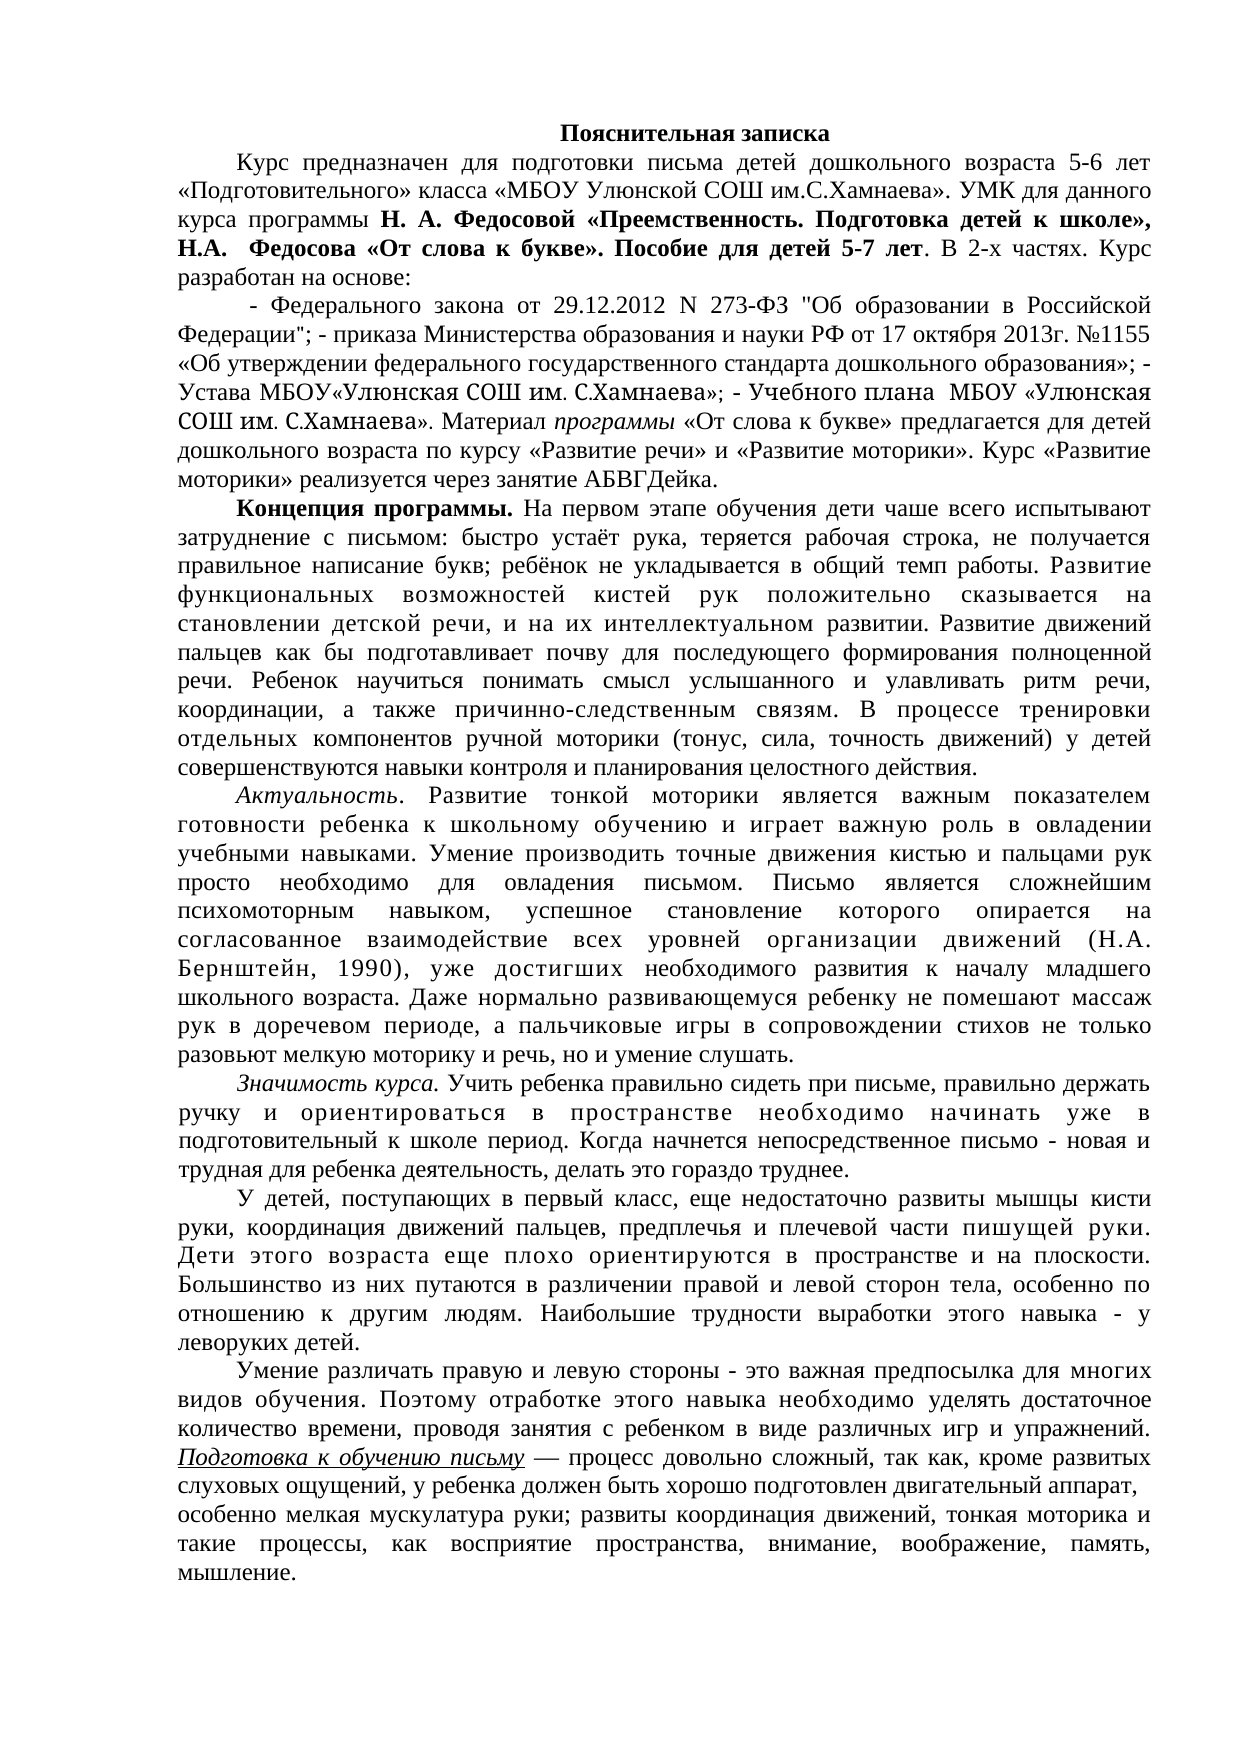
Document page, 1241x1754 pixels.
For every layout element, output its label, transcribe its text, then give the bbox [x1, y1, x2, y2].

text Значимость курса. Учить ребенка правильно сидеть при письме, правильно держать ручку и ориентироваться в пространстве необходимо начинать уже в подготовительный к школе период. Когда начнется непосредственное письмо - новая и трудная для ребенка деятельность, делать это гораздо труднее. [178, 1068, 1151, 1183]
text У детей, поступающих в первый класс, еще недостаточно развиты мышцы кисти руки, координация движений пальцев, предплечья и плечевой части пишущей руки. Дети этого возраста еще плохо ориентируются в пространстве и на плоскости. Большинство из них путаются в различении правой и левой сторон тела, особенно по отношению к другим людям. Наибольшие трудности выработки этого навыка - у леворуких детей. [178, 1183, 1151, 1355]
text особенно мелкая мускулатура руки; развиты координация движений, тонкая моторика и такие процессы, как восприятие пространства, внимание, воображение, память, мышление. [177, 1499, 1152, 1585]
text - Федерального закона от 29.12.2012 N 273-ФЗ "Об образовании в Российской Федерации"; - приказа Министерства образования и науки РФ от 17 октября 2013г. №1155 «Об утверждении федерального государственного стандарта дошкольного образования»; - Устава МБОУ«Улюнская СОШ им. С.Хамнаева»; - Учебного плана МБОУ «Улюнская СОШ им. С.Хамнаева». Материал программы «От слова к букве» предлагается для детей дошкольного возраста по курсу «Развитие речи» и «Развитие моторики». Курс «Развитие моторики» реализуется через занятие АБВГДейка. [177, 291, 1152, 493]
text Умение различать правую и левую стороны - это важная предпосылка для многих видов обучения. Поэтому отработке этого навыка необходимо уделять достаточное количество времени, проводя занятия с ребенком в виде различных игр и упражнений. Подготовка к обучению письму — процесс довольно сложный, так как, кроме развитых слуховых ощущений, у ребенка должен быть хорошо подготовлен двигательный аппарат, [177, 1355, 1152, 1499]
text Концепция программы. На первом этапе обучения дети чаше всего испытывают затруднение с письмом: быстро устаёт рука, теряется рабочая строка, не получается правильное написание букв; ребёнок не укладывается в общий темп работы. Развитие функциональных возможностей кистей рук положительно сказывается на становлении детской речи, и на их интеллектуальном развитии. Развитие движений пальцев как бы подготавливает почву для последующего формирования полноценной речи. Ребенок научиться понимать смысл услышанного и улавливать ритм речи, координации, а также причинно-следственным связям. В процессе тренировки отдельных компонентов ручной моторики (тонус, сила, точность движений) у детей совершенствуются навыки контроля и планирования целостного действия. [177, 493, 1152, 780]
text Курс предназначен для подготовки письма детей дошкольного возраста 5-6 лет «Подготовительного» класса «МБОУ Улюнской СОШ им.С.Хамнаева». УМК для данного курса программы Н. А. Федосовой «Преемственность. Подготовка детей к школе», Н.А. Федосова «От слова к букве». Пособие для детей 5-7 лет. В 2-х частях. Курс разработан на основе: [177, 147, 1152, 291]
text Пояснительная записка [180, 118, 1152, 147]
text Актуальность. Развитие тонкой моторики является важным показателем готовности ребенка к школьному обучению и играет важную роль в овладении учебными навыками. Умение производить точные движения кистью и пальцами рук просто необходимо для овладения письмом. Письмо является сложнейшим психомоторным навыком, успешное становление которого опирается на согласованное взаимодействие всех уровней организации движений (Н.А. Бернштейн, 1990), уже достигших необходимого развития к началу младшего школьного возраста. Даже нормально развивающемуся ребенку не помешают массаж рук в доречевом периоде, а пальчиковые игры в сопровождении стихов не только разовьют мелкую моторику и речь, но и умение слушать. [177, 780, 1152, 1068]
